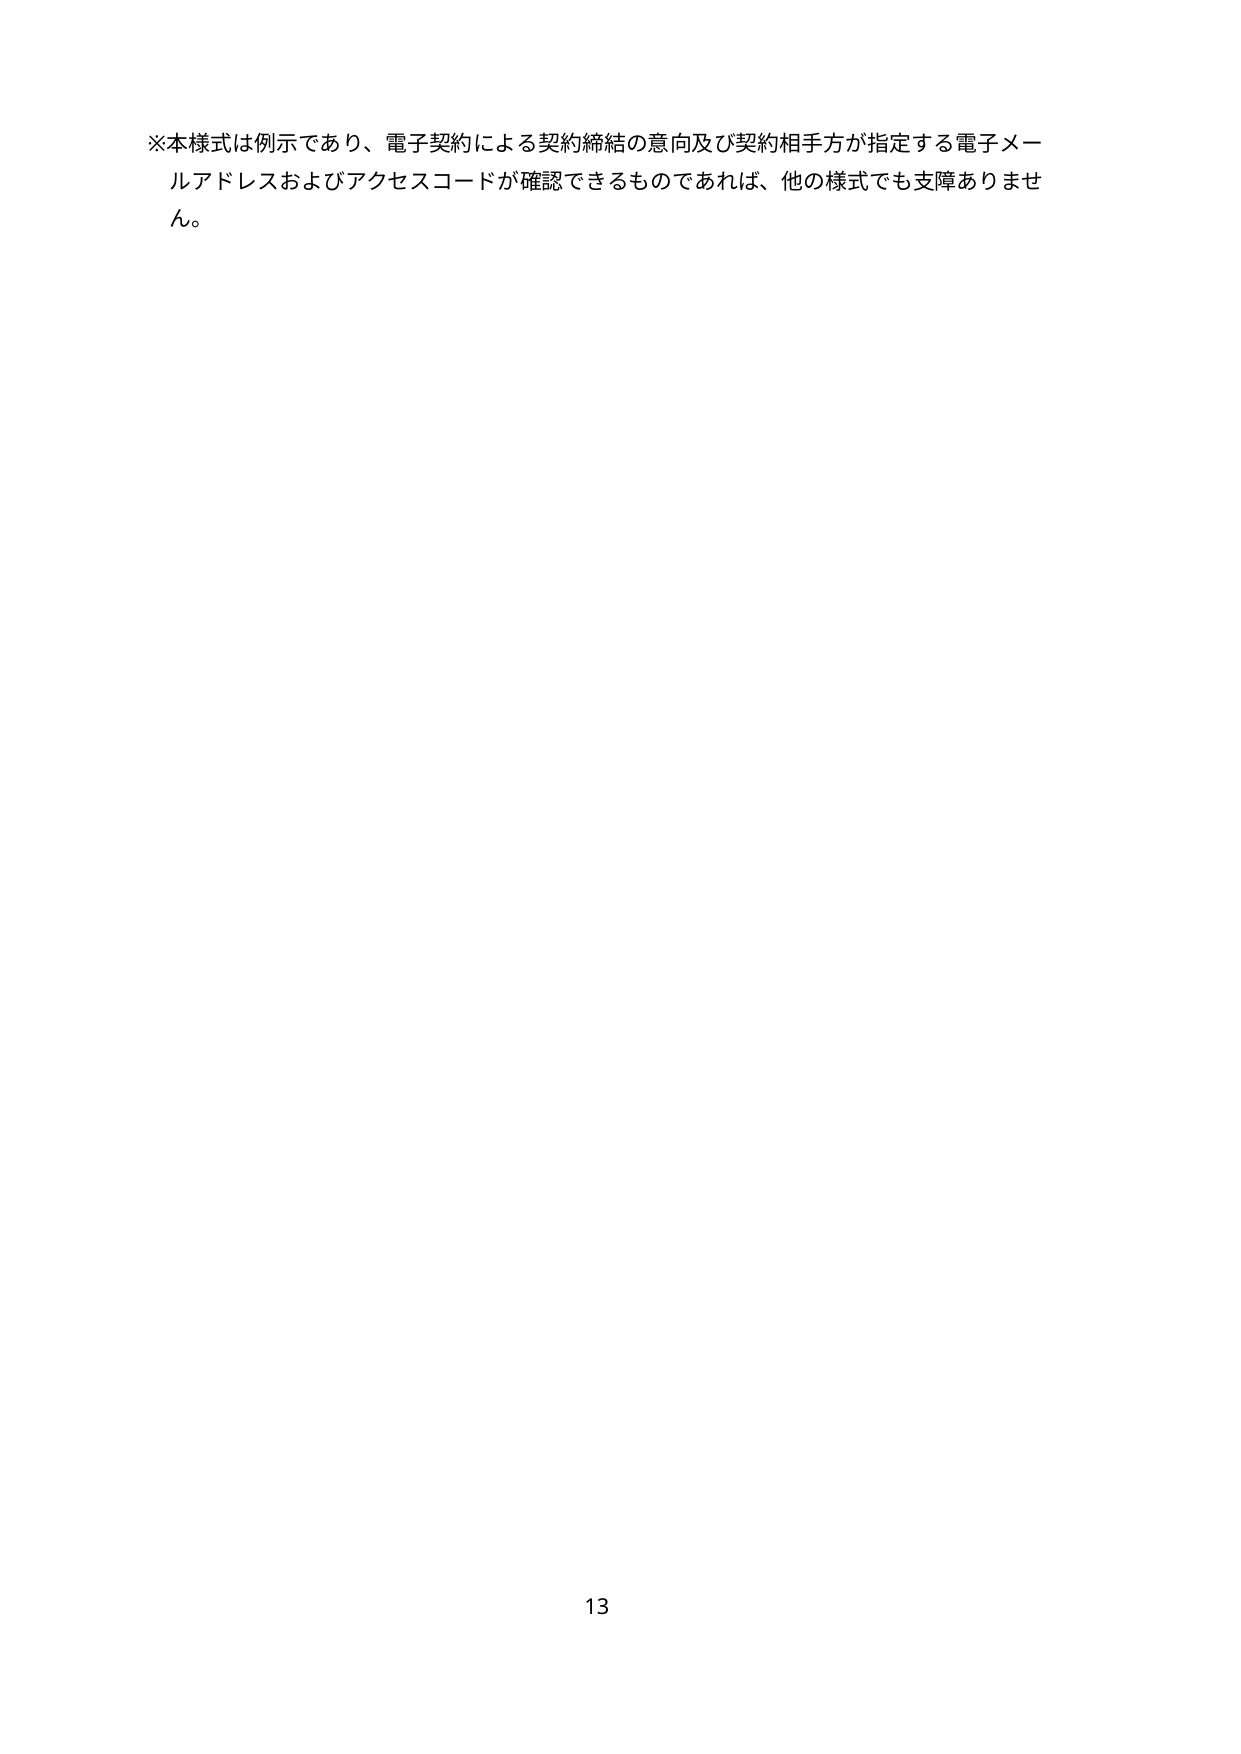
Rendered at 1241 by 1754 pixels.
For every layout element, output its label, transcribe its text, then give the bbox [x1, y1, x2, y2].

text ※本様式は例示であり、電子契約による契約締結の意向及び契約相手方が指定する電子メールアドレスおよびアクセスコードが確認できるものであれば、他の様式でも支障ありません。 [148, 123, 1045, 236]
